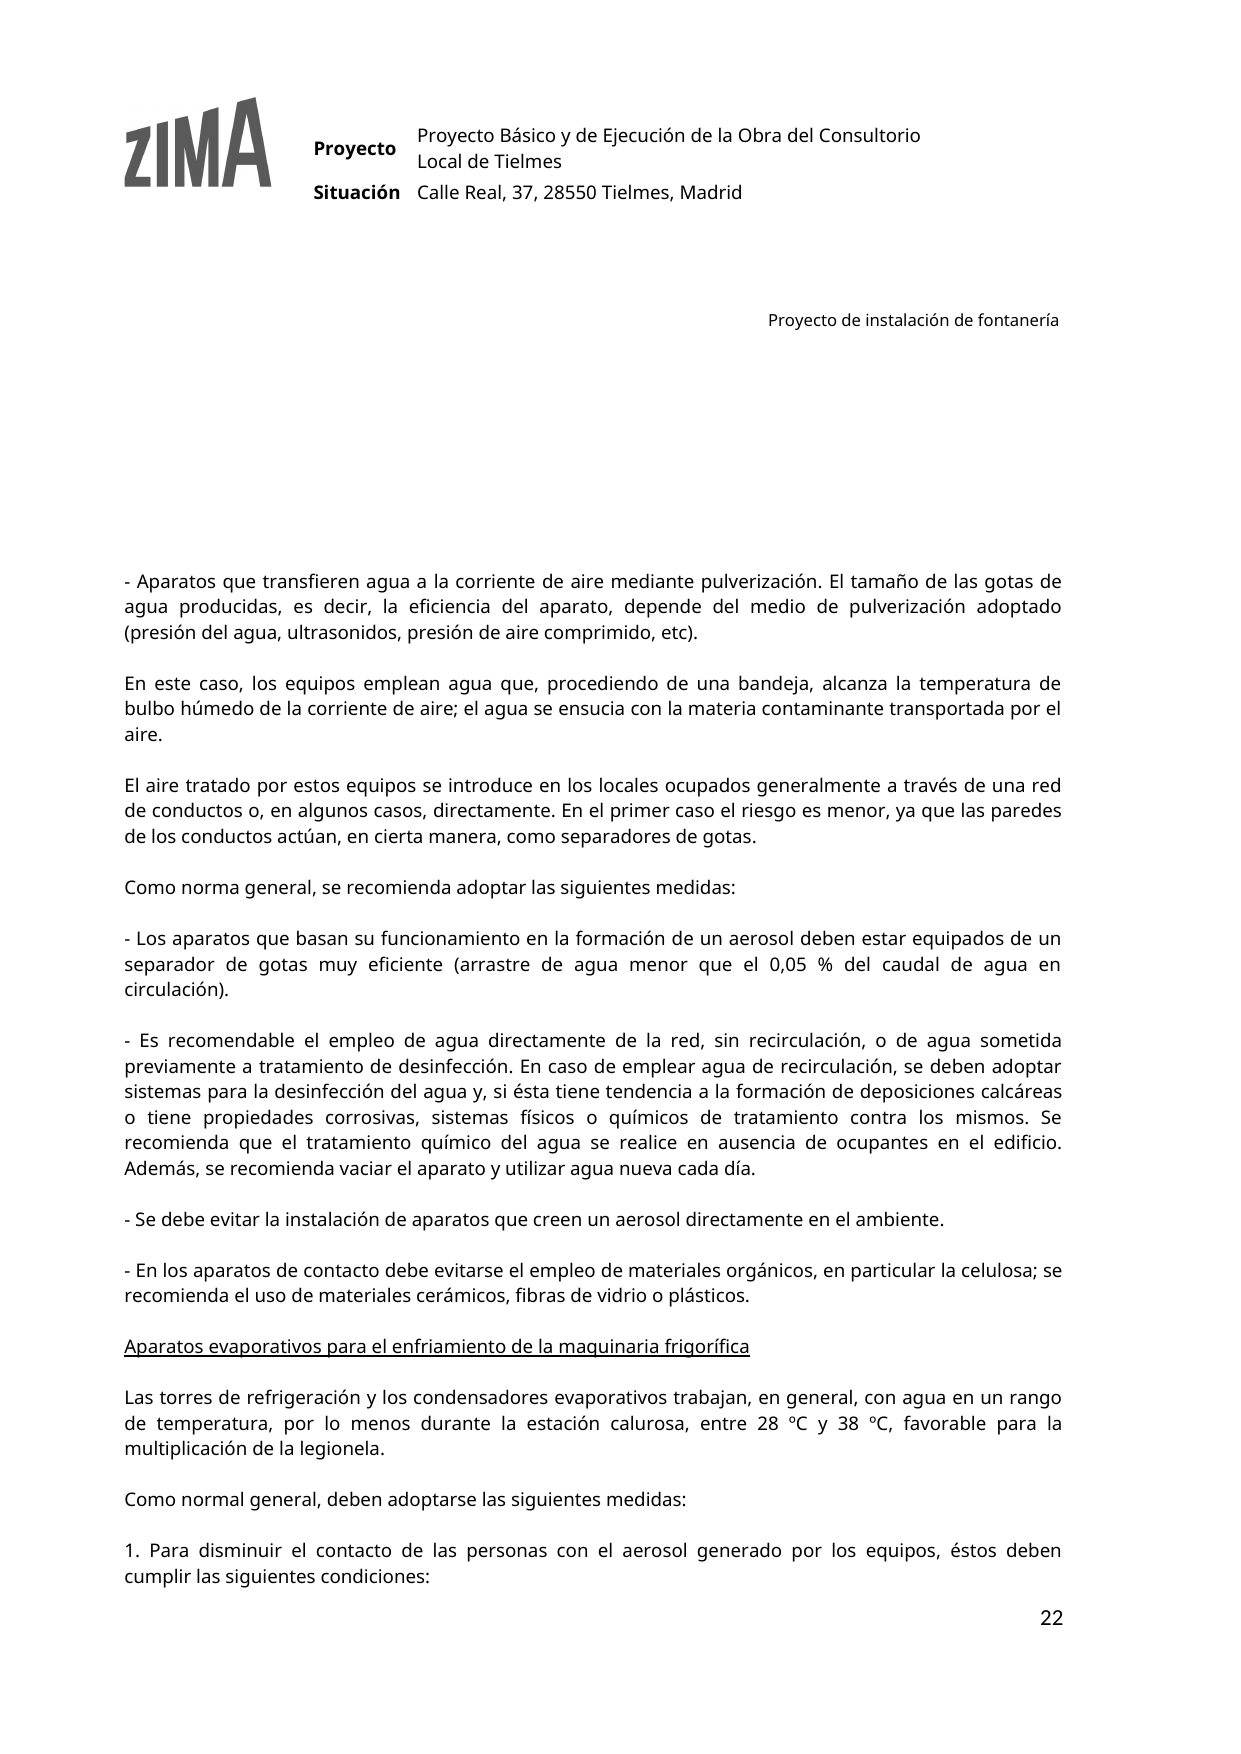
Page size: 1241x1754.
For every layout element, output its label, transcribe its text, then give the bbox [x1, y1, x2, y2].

picture [124, 97, 272, 189]
text Las torres de refrigeración y los condensadores evaporativos trabajan, en general, con agua en un rango de temperatura, por lo menos durante la estación calurosa, entre 28 ºC y 38 ºC, favorable para la multiplicación de la legionela. [124, 1385, 1063, 1461]
text - Aparatos que transfieren agua a la corriente de aire mediante pulverización. El tamaño de las gotas de agua producidas, es decir, la eficiencia del aparato, depende del medio de pulverización adoptado (presión del agua, ultrasonidos, presión de aire comprimido, etc). [124, 568, 1063, 644]
text 1. Para disminuir el contacto de las personas con el aerosol generado por los equipos, éstos deben cumplir las siguientes condiciones: [124, 1538, 1063, 1589]
text En este caso, los equipos emplean agua que, procediendo de una bandeja, alcanza la temperatura de bulbo húmedo de la corriente de aire; el agua se ensucia con la materia contaminante transportada por el aire. [124, 670, 1063, 747]
text Como normal general, deben adoptarse las siguientes medidas: [124, 1487, 1063, 1512]
text - Los aparatos que basan su funcionamiento en la formación de un aerosol deben estar equipados de un separador de gotas muy eficiente (arrastre de agua menor que el 0,05 % del caudal de agua en circulación). [124, 925, 1063, 1002]
text Aparatos evaporativos para el enfriamiento de la maquinaria frigorífica [124, 1334, 1063, 1359]
text El aire tratado por estos equipos se introduce en los locales ocupados generalmente a través de una red de conductos o, en algunos casos, directamente. En el primer caso el riesgo es menor, ya que las paredes de los conductos actúan, en cierta manera, como separadores de gotas. [124, 772, 1063, 849]
text - Es recomendable el empleo de agua directamente de la red, sin recirculación, o de agua sometida previamente a tratamiento de desinfección. En caso de emplear agua de recirculación, se deben adoptar sistemas para la desinfección del agua y, si ésta tiene tendencia a la formación de deposiciones calcáreas o tiene propiedades corrosivas, sistemas físicos o químicos de tratamiento contra los mismos. Se recomienda que el tratamiento químico del agua se realice en ausencia de ocupantes en el edificio. Además, se recomienda vaciar el aparato y utilizar agua nueva cada día. [124, 1027, 1063, 1181]
text - Se debe evitar la instalación de aparatos que creen un aerosol directamente en el ambiente. [124, 1206, 1063, 1232]
text - En los aparatos de contacto debe evitarse el empleo de materiales orgánicos, en particular la celulosa; se recomienda el uso de materiales cerámicos, fibras de vidrio o plásticos. [124, 1257, 1063, 1308]
text Como norma general, se recomienda adoptar las siguientes medidas: [124, 874, 1063, 900]
